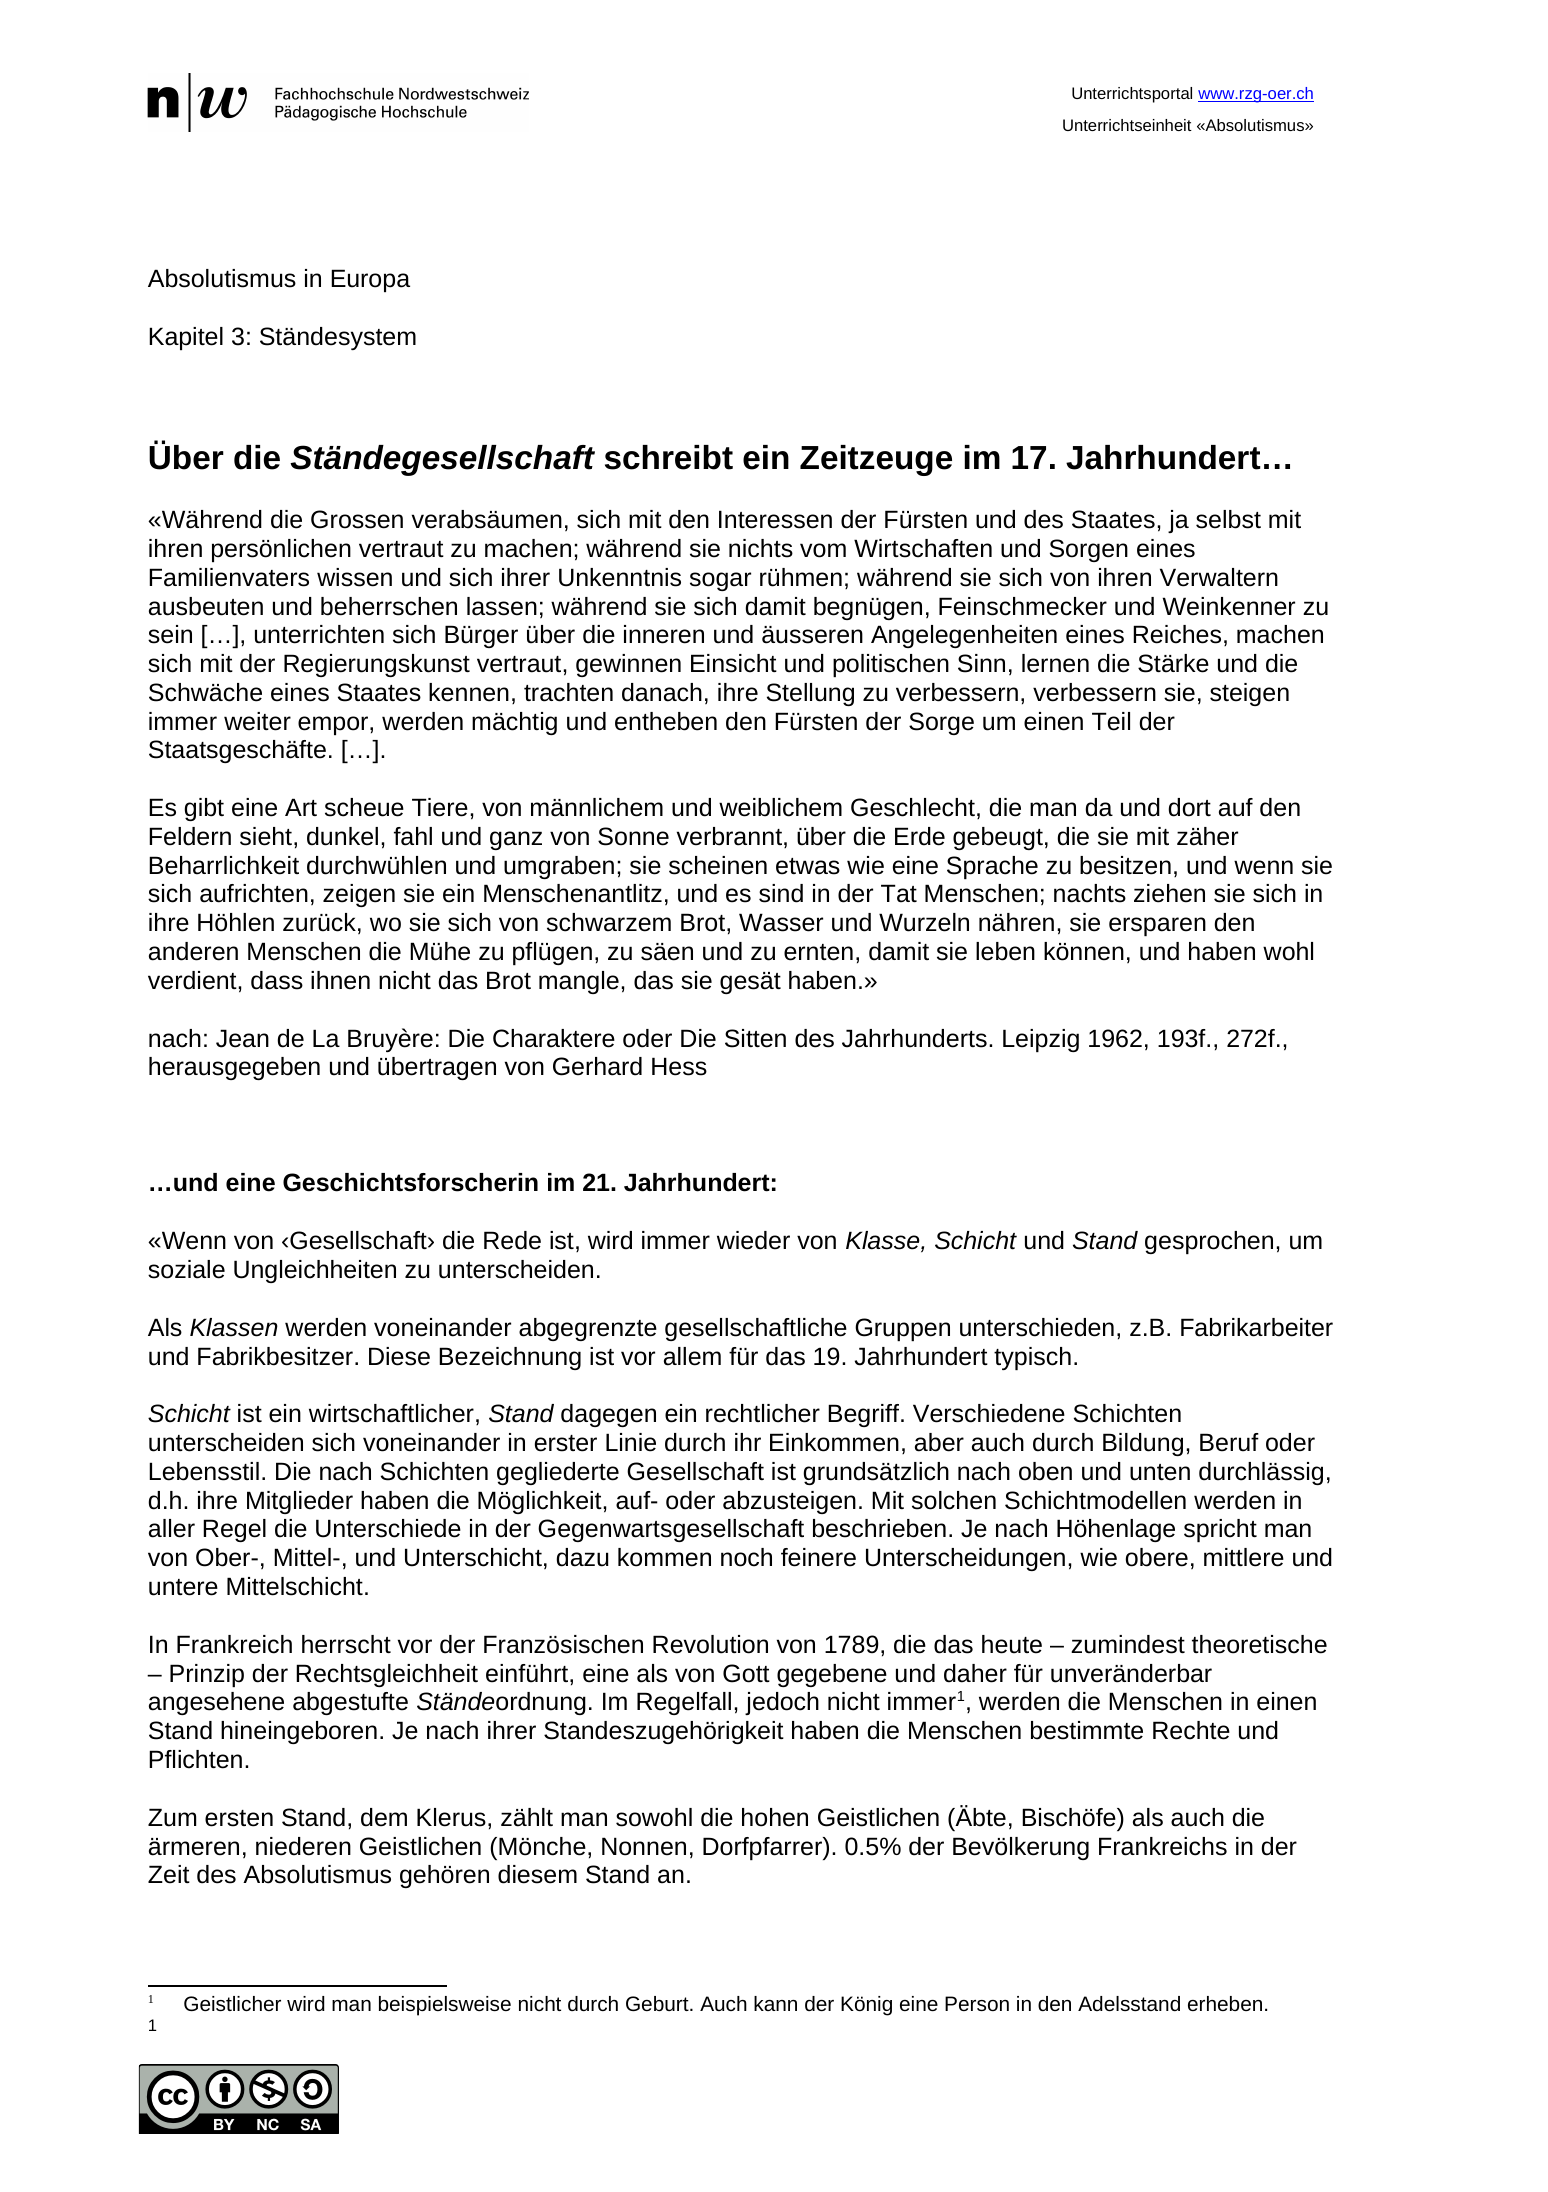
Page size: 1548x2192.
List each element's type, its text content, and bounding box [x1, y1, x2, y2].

text Absolutismus in Europa [148, 264, 1272, 293]
picture [147, 73, 529, 132]
text «Während die Grossen verabsäumen, sich mit den Interessen der Fürsten und des Staates, ja selbst mit ihren persönlichen vertraut zu machen; während sie nichts vom Wirtschaften und Sorgen eines Familienvaters wissen und sich ihrer Unkenntnis sogar rühmen; während sie sich von ihren Verwaltern ausbeuten und beherrschen lassen; während sie sich damit begnügen, Feinschmecker und Weinkenner zu sein […], unterrichten sich Bürger über die inneren und äusseren Angelegenheiten eines Reiches, machen sich mit der Regierungskunst vertraut, gewinnen Einsicht und politischen Sinn, lernen die Stärke und die Schwäche eines Staates kennen, trachten danach, ihre Stellung zu verbessern, verbessern sie, steigen immer weiter empor, werden mächtig und entheben den Fürsten der Sorge um einen Teil der Staatsgeschäfte. […]. [148, 505, 1344, 764]
picture [138, 2064, 339, 2134]
text «Wenn von ‹Gesellschaft› die Rede ist, wird immer wieder von Klasse, Schicht und Stand gesprochen, um soziale Ungleichheiten zu unterscheiden. [148, 1226, 1344, 1284]
subtitle …und eine Geschichtsforscherin im 21. Jahrhundert: [148, 1168, 1344, 1197]
text Zum ersten Stand, dem Klerus, zählt man sowohl die hohen Geistlichen (Äbte, Bischöfe) als auch die ärmeren, niederen Geistlichen (Mönche, Nonnen, Dorfpfarrer). 0.5% der Bevölkerung Frankreichs in der Zeit des Absolutismus gehören diesem Stand an. [148, 1803, 1344, 1889]
text Schicht ist ein wirtschaftlicher, Stand dagegen ein rechtlicher Begriff. Verschiedene Schichten unterscheiden sich voneinander in erster Linie durch ihr Einkommen, aber auch durch Bildung, Beruf oder Lebensstil. Die nach Schichten gegliederte Gesellschaft ist grundsätzlich nach oben und unten durchlässig, d.h. ihre Mitglieder haben die Möglichkeit, auf- oder abzusteigen. Mit solchen Schichtmodellen werden in aller Regel die Unterschiede in der Gegenwartsgesellschaft beschrieben. Je nach Höhenlage spricht man von Ober-, Mittel-, und Unterschicht, dazu kommen noch feinere Unterscheidungen, wie obere, mittlere und untere Mittelschicht. [148, 1399, 1344, 1601]
text Es gibt eine Art scheue Tiere, von männlichem und weiblichem Geschlecht, die man da und dort auf den Feldern sieht, dunkel, fahl und ganz von Sonne verbrannt, über die Erde gebeugt, die sie mit zäher Beharrlichkeit durchwühlen und umgraben; sie scheinen etwas wie eine Sprache zu besitzen, und wenn sie sich aufrichten, zeigen sie ein Menschenantlitz, und es sind in der Tat Menschen; nachts ziehen sie sich in ihre Höhlen zurück, wo sie sich von schwarzem Brot, Wasser und Wurzeln nähren, sie ersparen den anderen Menschen die Mühe zu pflügen, zu säen und zu ernten, damit sie leben können, und haben wohl verdient, dass ihnen nicht das Brot mangle, das sie gesät haben.» [148, 793, 1344, 994]
text Kapitel 3: Ständesystem [148, 322, 1272, 351]
text In Frankreich herrscht vor der Französischen Revolution von 1789, die das heute – zumindest theoretische – Prinzip der Rechtsgleichheit einführt, eine als von Gott gegebene und daher für unveränderbar angesehene abgestufte Ständeordnung. Im Regelfall, jedoch nicht immer, werden die Menschen in einen Stand hineingeboren. Je nach ihrer Standeszugehörigkeit haben die Menschen bestimmte Rechte und Pflichten. [148, 1630, 1344, 1774]
subtitle Über die Ständegesellschaft schreibt ein Zeitzeuge im 17. Jahrhundert… [148, 438, 1344, 476]
text nach: Jean de La Bruyère: Die Charaktere oder Die Sitten des Jahrhunderts. Leipzig 1962, 193f., 272f., herausgegeben und übertragen von Gerhard Hess [148, 1024, 1344, 1081]
text Als Klassen werden voneinander abgegrenzte gesellschaftliche Gruppen unterschieden, z.B. Fabrikarbeiter und Fabrikbesitzer. Diese Bezeichnung ist vor allem für das 19. Jahrhundert typisch. [148, 1313, 1344, 1370]
